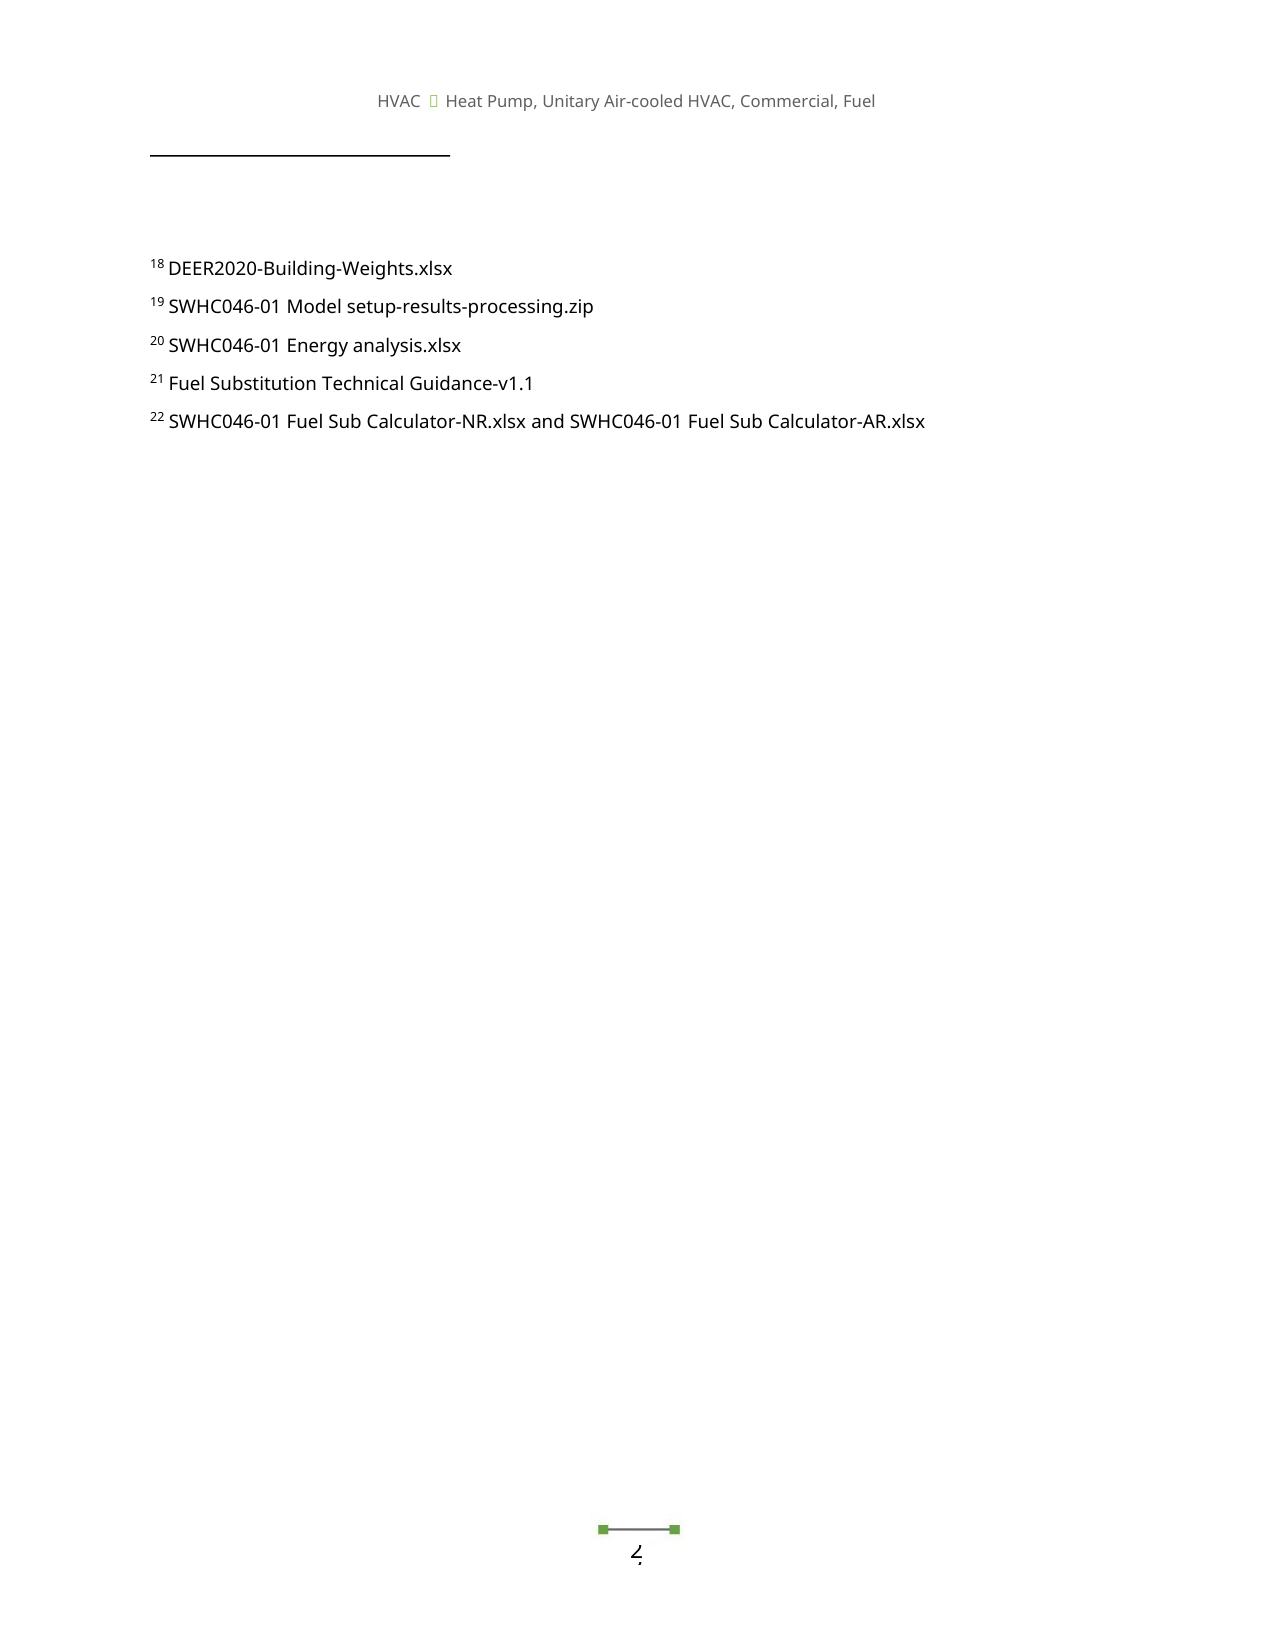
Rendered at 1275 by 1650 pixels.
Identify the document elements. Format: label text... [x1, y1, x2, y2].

text 22 SWHC046-01 Fuel Sub Calculator-NR.xlsx and SWHC046-01 Fuel Sub Calculator-AR.xlsx [150, 408, 1160, 434]
picture [589, 1511, 685, 1546]
text 18 DEER2020-Building-Weights.xlsx [150, 255, 1160, 281]
text 20 SWHC046-01 Energy analysis.xlsx [150, 332, 1160, 358]
text 21 Fuel Substitution Technical Guidance-v1.1 [150, 370, 1160, 396]
text 19 SWHC046-01 Model setup-results-processing.zip [150, 293, 1160, 319]
